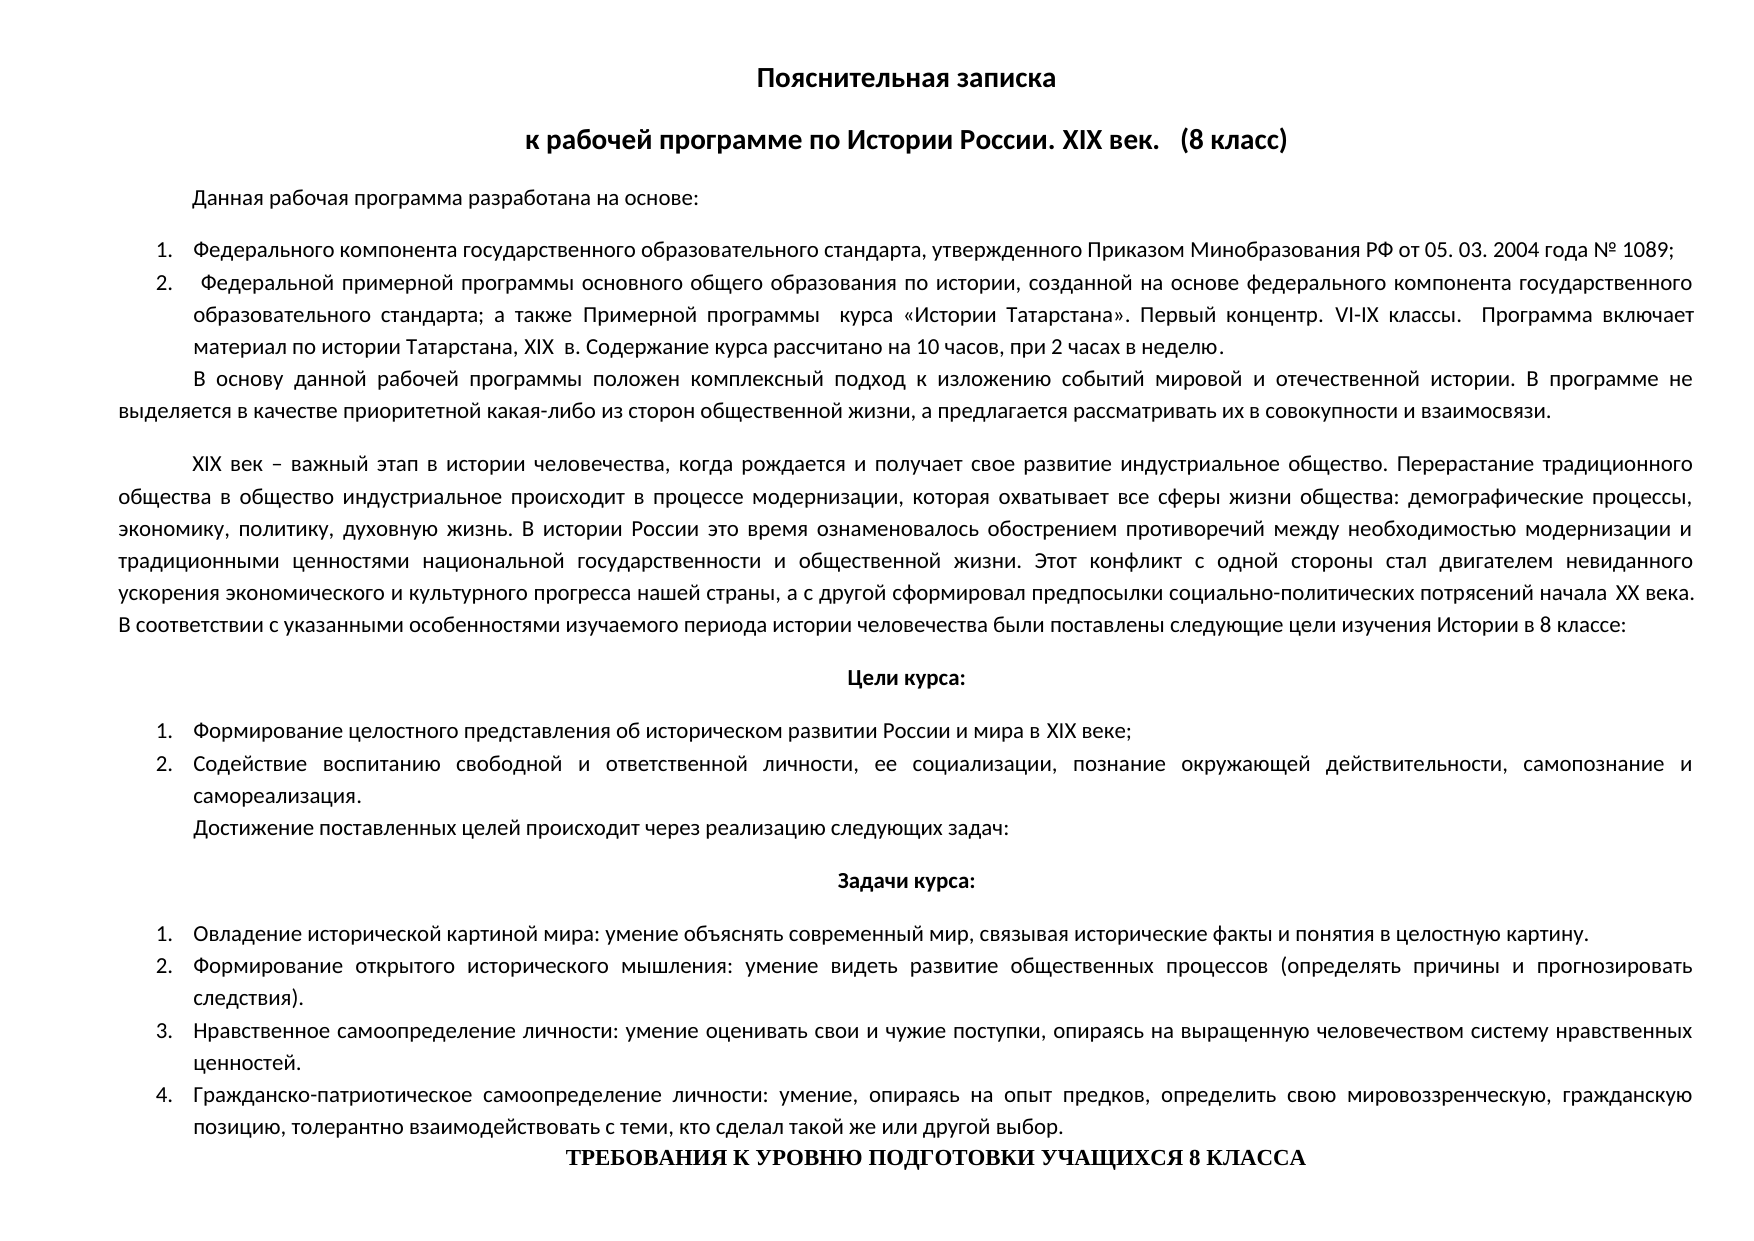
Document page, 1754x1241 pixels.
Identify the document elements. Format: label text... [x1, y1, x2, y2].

text Данная рабочая программа разработана на основе: [118, 183, 1695, 211]
list Нравственное самоопределение личности: умение оценивать свои и чужие поступки, опираясь на выращенную человечеством систему нравственных ценностей. [156, 1016, 1695, 1076]
list Федеральной примерной программы основного общего образования по истории, созданной на основе федерального компонента государственного образовательного стандарта; а также Примерной программы курса «Истории Татарстана». Первый концентр. VI-IX классы. Программа включает материал по истории Татарстана, XIX в. Содержание курса рассчитано на 10 часов, при 2 часах в неделю. [156, 268, 1695, 360]
list Овладение исторической картиной мира: умение объяснять современный мир, связывая исторические факты и понятия в целостную картину. [156, 919, 1695, 947]
text Требования к уровню подготовки учащихся 8 класса [118, 1144, 1695, 1171]
list Федерального компонента государственного образовательного стандарта, утвержденного Приказом Минобразования РФ от 05. 03. 2004 года № 1089; [156, 236, 1695, 264]
list Содействие воспитанию свободной и ответственной личности, ее социализации, познание окружающей действительности, самопознание и самореализация. [156, 749, 1695, 809]
text Достижение поставленных целей происходит через реализацию следующих задач: [118, 813, 1695, 841]
text Цели курса: [118, 663, 1695, 692]
text Задачи курса: [118, 866, 1695, 894]
text XIX век – важный этап в истории человечества, когда рождается и получает свое развитие индустриальное общество. Перерастание традиционного общества в общество индустриальное происходит в процессе модернизации, которая охватывает все сферы жизни общества: демографические процессы, экономику, политику, духовную жизнь. В истории России это время ознаменовалось обострением противоречий между необходимостью модернизации и традиционными ценностями национальной государственности и общественной жизни. Этот конфликт с одной стороны стал двигателем невиданного ускорения экономического и культурного прогресса нашей страны, а с другой сформировал предпосылки социально-политических потрясений начала XX века. В соответствии с указанными особенностями изучаемого периода истории человечества были поставлены следующие цели изучения Истории в 8 классе: [118, 449, 1695, 638]
text В основу данной рабочей программы положен комплексный подход к изложению событий мировой и отечественной истории. В программе не выделяется в качестве приоритетной какая-либо из сторон общественной жизни, а предлагается рассматривать их в совокупности и взаимосвязи. [118, 364, 1695, 424]
list Формирование открытого исторического мышления: умение видеть развитие общественных процессов (определять причины и прогнозировать следствия). [156, 951, 1695, 1012]
text Пояснительная записка [118, 59, 1695, 95]
list Формирование целостного представления об историческом развитии России и мира в XIX веке; [156, 717, 1695, 744]
text к рабочей программе по Истории России. XIX век. (8 класс) [118, 121, 1695, 156]
list Гражданско-патриотическое самоопределение личности: умение, опираясь на опыт предков, определить свою мировоззренческую, гражданскую позицию, толерантно взаимодействовать с теми, кто сделал такой же или другой выбор. [156, 1080, 1695, 1140]
